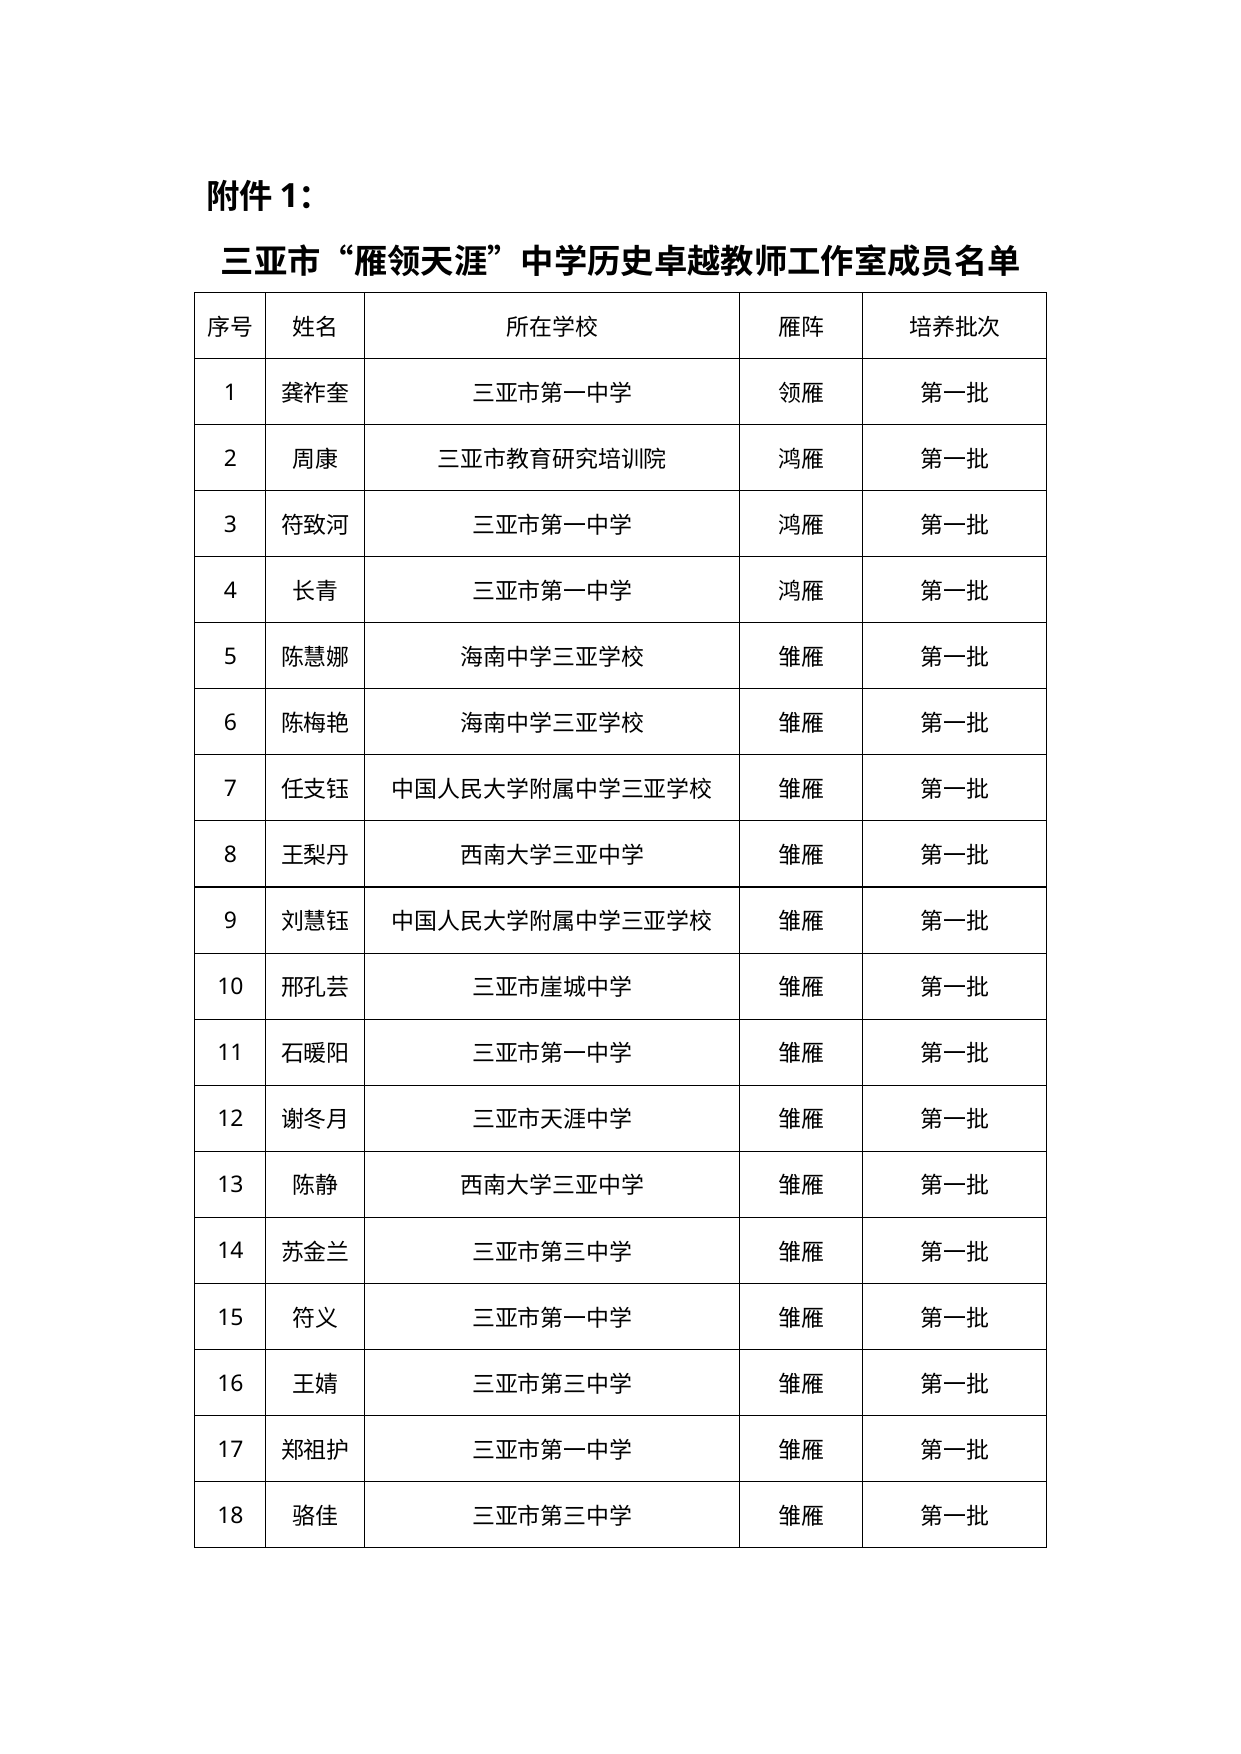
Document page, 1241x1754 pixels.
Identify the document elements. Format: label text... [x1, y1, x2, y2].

table_cell 雏雁 [740, 1482, 862, 1547]
table_cell 6 [195, 689, 265, 754]
table_cell 12 [195, 1086, 265, 1151]
table_cell 三亚市第一中学 [365, 1284, 739, 1349]
table_cell 第一批 [863, 425, 1046, 490]
table_cell 海南中学三亚学校 [365, 689, 739, 754]
table_cell 三亚市第三中学 [365, 1218, 739, 1283]
table_cell 雏雁 [740, 1020, 862, 1084]
table_cell 17 [195, 1416, 265, 1481]
table_cell 三亚市第三中学 [365, 1482, 739, 1547]
table_cell 谢冬月 [266, 1086, 364, 1151]
table_cell 第一批 [863, 755, 1046, 820]
table_cell 雏雁 [740, 1218, 862, 1283]
table_cell 雏雁 [740, 1152, 862, 1217]
table_cell 第一批 [863, 491, 1046, 556]
table_cell 雁阵 [740, 293, 862, 358]
table_cell 11 [195, 1020, 265, 1084]
table_cell 中国人民大学附属中学三亚学校 [365, 755, 739, 820]
table_header 附件1： 三亚市“雁领天涯”中学历史卓越教师工作室成员名单 [195, 162, 1046, 292]
table_cell 三亚市天涯中学 [365, 1086, 739, 1151]
table_cell 第一批 [863, 557, 1046, 622]
table_cell 三亚市第一中学 [365, 1020, 739, 1084]
table_cell 中国人民大学附属中学三亚学校 [365, 888, 739, 952]
table_cell 第一批 [863, 888, 1046, 952]
table_cell 石暖阳 [266, 1020, 364, 1084]
table_cell 第一批 [863, 689, 1046, 754]
table_cell 第一批 [863, 1416, 1046, 1481]
table_cell 9 [195, 888, 265, 952]
table_cell 三亚市第一中学 [365, 491, 739, 556]
table_cell 陈静 [266, 1152, 364, 1217]
table_cell 雏雁 [740, 1350, 862, 1415]
table_cell 雏雁 [740, 623, 862, 688]
table_cell 3 [195, 491, 265, 556]
table_cell 10 [195, 954, 265, 1018]
table_cell 第一批 [863, 821, 1046, 886]
table_cell 第一批 [863, 1218, 1046, 1283]
table_cell 雏雁 [740, 1284, 862, 1349]
table_cell 海南中学三亚学校 [365, 623, 739, 688]
table_cell 三亚市第一中学 [365, 1416, 739, 1481]
table_cell 三亚市崖城中学 [365, 954, 739, 1018]
table_cell 培养批次 [863, 293, 1046, 358]
table_cell 18 [195, 1482, 265, 1547]
table_cell 雏雁 [740, 1416, 862, 1481]
table_cell 陈梅艳 [266, 689, 364, 754]
table_cell 第一批 [863, 1020, 1046, 1084]
table_cell 雏雁 [740, 1086, 862, 1151]
table_cell 第一批 [863, 623, 1046, 688]
table_cell 鸿雁 [740, 425, 862, 490]
table_cell 三亚市第一中学 [365, 359, 739, 424]
table_cell 13 [195, 1152, 265, 1217]
table_cell 鸿雁 [740, 557, 862, 622]
table_cell 7 [195, 755, 265, 820]
table_cell 邢孔芸 [266, 954, 364, 1018]
table_cell 长青 [266, 557, 364, 622]
table_cell 西南大学三亚中学 [365, 821, 739, 886]
table_cell 任支钰 [266, 755, 364, 820]
table_cell 14 [195, 1218, 265, 1283]
table_cell 第一批 [863, 954, 1046, 1018]
table_cell 鸿雁 [740, 491, 862, 556]
table_cell 15 [195, 1284, 265, 1349]
table_cell 第一批 [863, 1152, 1046, 1217]
table_cell 三亚市第三中学 [365, 1350, 739, 1415]
table_cell 4 [195, 557, 265, 622]
table_cell 姓名 [266, 293, 364, 358]
table_cell 所在学校 [365, 293, 739, 358]
table_cell 2 [195, 425, 265, 490]
table_cell 雏雁 [740, 689, 862, 754]
table_cell 8 [195, 821, 265, 886]
table_cell 第一批 [863, 1482, 1046, 1547]
table_cell 雏雁 [740, 821, 862, 886]
table_cell 王梨丹 [266, 821, 364, 886]
table_cell 符义 [266, 1284, 364, 1349]
table_cell 第一批 [863, 1284, 1046, 1349]
table_cell 三亚市第一中学 [365, 557, 739, 622]
table_cell 刘慧钰 [266, 888, 364, 952]
table_cell 骆佳 [266, 1482, 364, 1547]
table_cell 雏雁 [740, 954, 862, 1018]
table_cell 第一批 [863, 1086, 1046, 1151]
table_cell 1 [195, 359, 265, 424]
table_cell 16 [195, 1350, 265, 1415]
table_cell 雏雁 [740, 888, 862, 952]
table_cell 符致河 [266, 491, 364, 556]
table_cell 龚祚奎 [266, 359, 364, 424]
table_cell 5 [195, 623, 265, 688]
table_cell 周康 [266, 425, 364, 490]
table_cell 序号 [195, 293, 265, 358]
table_cell 领雁 [740, 359, 862, 424]
table_cell 三亚市教育研究培训院 [365, 425, 739, 490]
table_cell 第一批 [863, 359, 1046, 424]
table_cell 第一批 [863, 1350, 1046, 1415]
table_cell 陈慧娜 [266, 623, 364, 688]
table_cell 王婧 [266, 1350, 364, 1415]
table_cell 西南大学三亚中学 [365, 1152, 739, 1217]
table_cell 雏雁 [740, 755, 862, 820]
table_cell 苏金兰 [266, 1218, 364, 1283]
table_cell 郑祖护 [266, 1416, 364, 1481]
